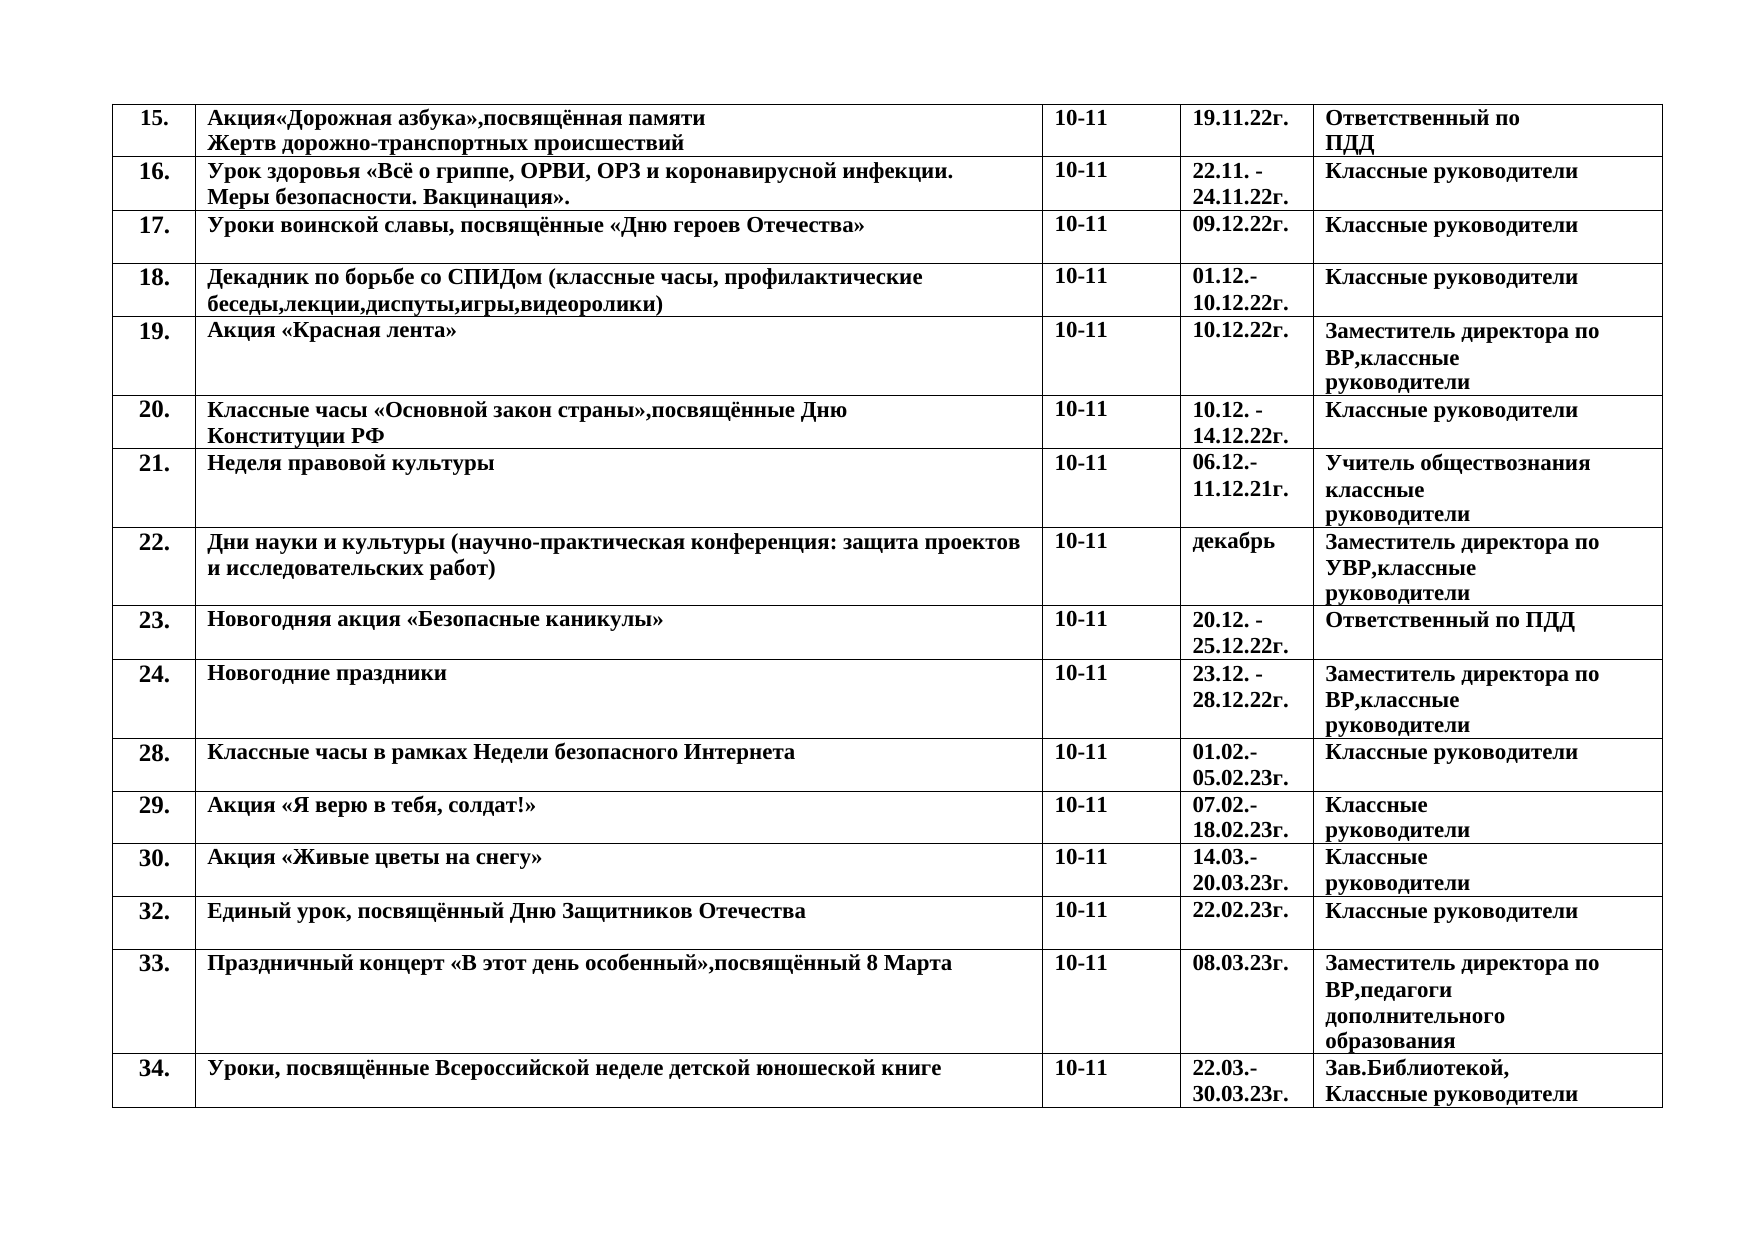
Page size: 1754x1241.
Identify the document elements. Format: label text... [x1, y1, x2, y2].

table_cell 10-11 [1043, 317, 1180, 394]
table_cell 22.02.23г. [1181, 897, 1313, 948]
table_cell Единый урок, посвящённый Дню Защитников Отечества [196, 897, 1042, 948]
table_cell Классные руководители [1314, 739, 1662, 791]
table_cell Классные часы «Основной закон страны»,посвящённые Дню Конституции РФ [196, 396, 1042, 448]
table_cell Классные руководители [1314, 844, 1662, 896]
table_cell Ответственный по ПДД [1314, 105, 1662, 156]
table_cell 10-11 [1043, 449, 1180, 527]
table_cell 01.02.- 05.02.23г. [1181, 739, 1313, 791]
table_cell 22. [113, 528, 195, 605]
table_cell 10-11 [1043, 1054, 1180, 1107]
table_cell Декадник по борьбе со СПИДом (классные часы, профилактические беседы,лекции,диспуты,игры,видеоролики) [196, 264, 1042, 316]
table_cell Акция «Красная лента» [196, 317, 1042, 394]
table_cell Новогодняя акция «Безопасные каникулы» [196, 606, 1042, 659]
table_cell 17. [113, 211, 195, 262]
table_cell 34. [113, 1054, 195, 1107]
table_cell 29. [113, 792, 195, 843]
table_cell 10-11 [1043, 792, 1180, 843]
table_cell 15. [113, 105, 195, 156]
table_cell Дни науки и культуры (научно-практическая конференция: защита проектов и исследовательских работ) [196, 528, 1042, 605]
table_cell 10-11 [1043, 264, 1180, 316]
table_cell 01.12.- 10.12.22г. [1181, 264, 1313, 316]
table_cell 10-11 [1043, 739, 1180, 791]
table_cell Заместитель директора по УВР,классные руководители [1314, 528, 1662, 605]
table_cell Ответственный по ПДД [1314, 606, 1662, 659]
table_cell 10-11 [1043, 660, 1180, 737]
table_cell Классные руководители [1314, 264, 1662, 316]
table_cell 24. [113, 660, 195, 737]
table_cell Учитель обществознания классные руководители [1314, 449, 1662, 527]
table_cell 21. [113, 449, 195, 527]
table_cell 23.12. -28.12.22г. [1181, 660, 1313, 737]
table_cell Классные руководители [1314, 211, 1662, 262]
table_cell 10-11 [1043, 105, 1180, 156]
table_cell Классные руководители [1314, 792, 1662, 843]
table_cell Акция«Дорожная азбука»,посвящённая памяти Жертв дорожно-транспортных происшествий [196, 105, 1042, 156]
table_cell 10-11 [1043, 157, 1180, 210]
table_cell 07.02.- 18.02.23г. [1181, 792, 1313, 843]
table_cell 10-11 [1043, 844, 1180, 896]
table_cell Уроки, посвящённые Всероссийской неделе детской юношеской книге [196, 1054, 1042, 1107]
table_cell 22.03.- 30.03.23г. [1181, 1054, 1313, 1107]
table_cell 10-11 [1043, 396, 1180, 448]
table_cell Классные руководители [1314, 157, 1662, 210]
table_cell Заместитель директора по ВР,классные руководители [1314, 317, 1662, 394]
table_cell 20. [113, 396, 195, 448]
table_cell Классные часы в рамках Недели безопасного Интернета [196, 739, 1042, 791]
table_cell Новогодние праздники [196, 660, 1042, 737]
table_cell Праздничный концерт «В этот день особенный»,посвящённый 8 Марта [196, 950, 1042, 1053]
table_cell 22.11. -24.11.22г. [1181, 157, 1313, 210]
table_cell 10-11 [1043, 897, 1180, 948]
table_cell 10-11 [1043, 211, 1180, 262]
table_cell Заместитель директора по ВР,педагоги дополнительного образования [1314, 950, 1662, 1053]
table_cell Акция «Живые цветы на снегу» [196, 844, 1042, 896]
table_cell 10.12.22г. [1181, 317, 1313, 394]
table_cell 14.03.- 20.03.23г. [1181, 844, 1313, 896]
table_cell 20.12. -25.12.22г. [1181, 606, 1313, 659]
table_cell декабрь [1181, 528, 1313, 605]
table_cell 16. [113, 157, 195, 210]
table_cell 06.12.- 11.12.21г. [1181, 449, 1313, 527]
table_cell 19. [113, 317, 195, 394]
table_cell 10-11 [1043, 950, 1180, 1053]
table_cell 30. [113, 844, 195, 896]
table_cell 23. [113, 606, 195, 659]
table_cell Классные руководители [1314, 396, 1662, 448]
table_cell 28. [113, 739, 195, 791]
table_cell 33. [113, 950, 195, 1053]
table_cell 32. [113, 897, 195, 948]
table_cell Неделя правовой культуры [196, 449, 1042, 527]
table_cell 09.12.22г. [1181, 211, 1313, 262]
table_cell Акция «Я верю в тебя, солдат!» [196, 792, 1042, 843]
table_cell 19.11.22г. [1181, 105, 1313, 156]
table_cell Уроки воинской славы, посвящённые «Дню героев Отечества» [196, 211, 1042, 262]
table_cell Заместитель директора по ВР,классные руководители [1314, 660, 1662, 737]
table_cell 10-11 [1043, 606, 1180, 659]
table_cell 10-11 [1043, 528, 1180, 605]
table_cell 18. [113, 264, 195, 316]
table_cell Классные руководители [1314, 897, 1662, 948]
table_cell 10.12. -14.12.22г. [1181, 396, 1313, 448]
table_cell Урок здоровья «Всё о гриппе, ОРВИ, ОРЗ и коронавирусной инфекции. Меры безопасности. Вакцинация». [196, 157, 1042, 210]
table_cell Зав.Библиотекой, Классные руководители [1314, 1054, 1662, 1107]
table_cell 08.03.23г. [1181, 950, 1313, 1053]
